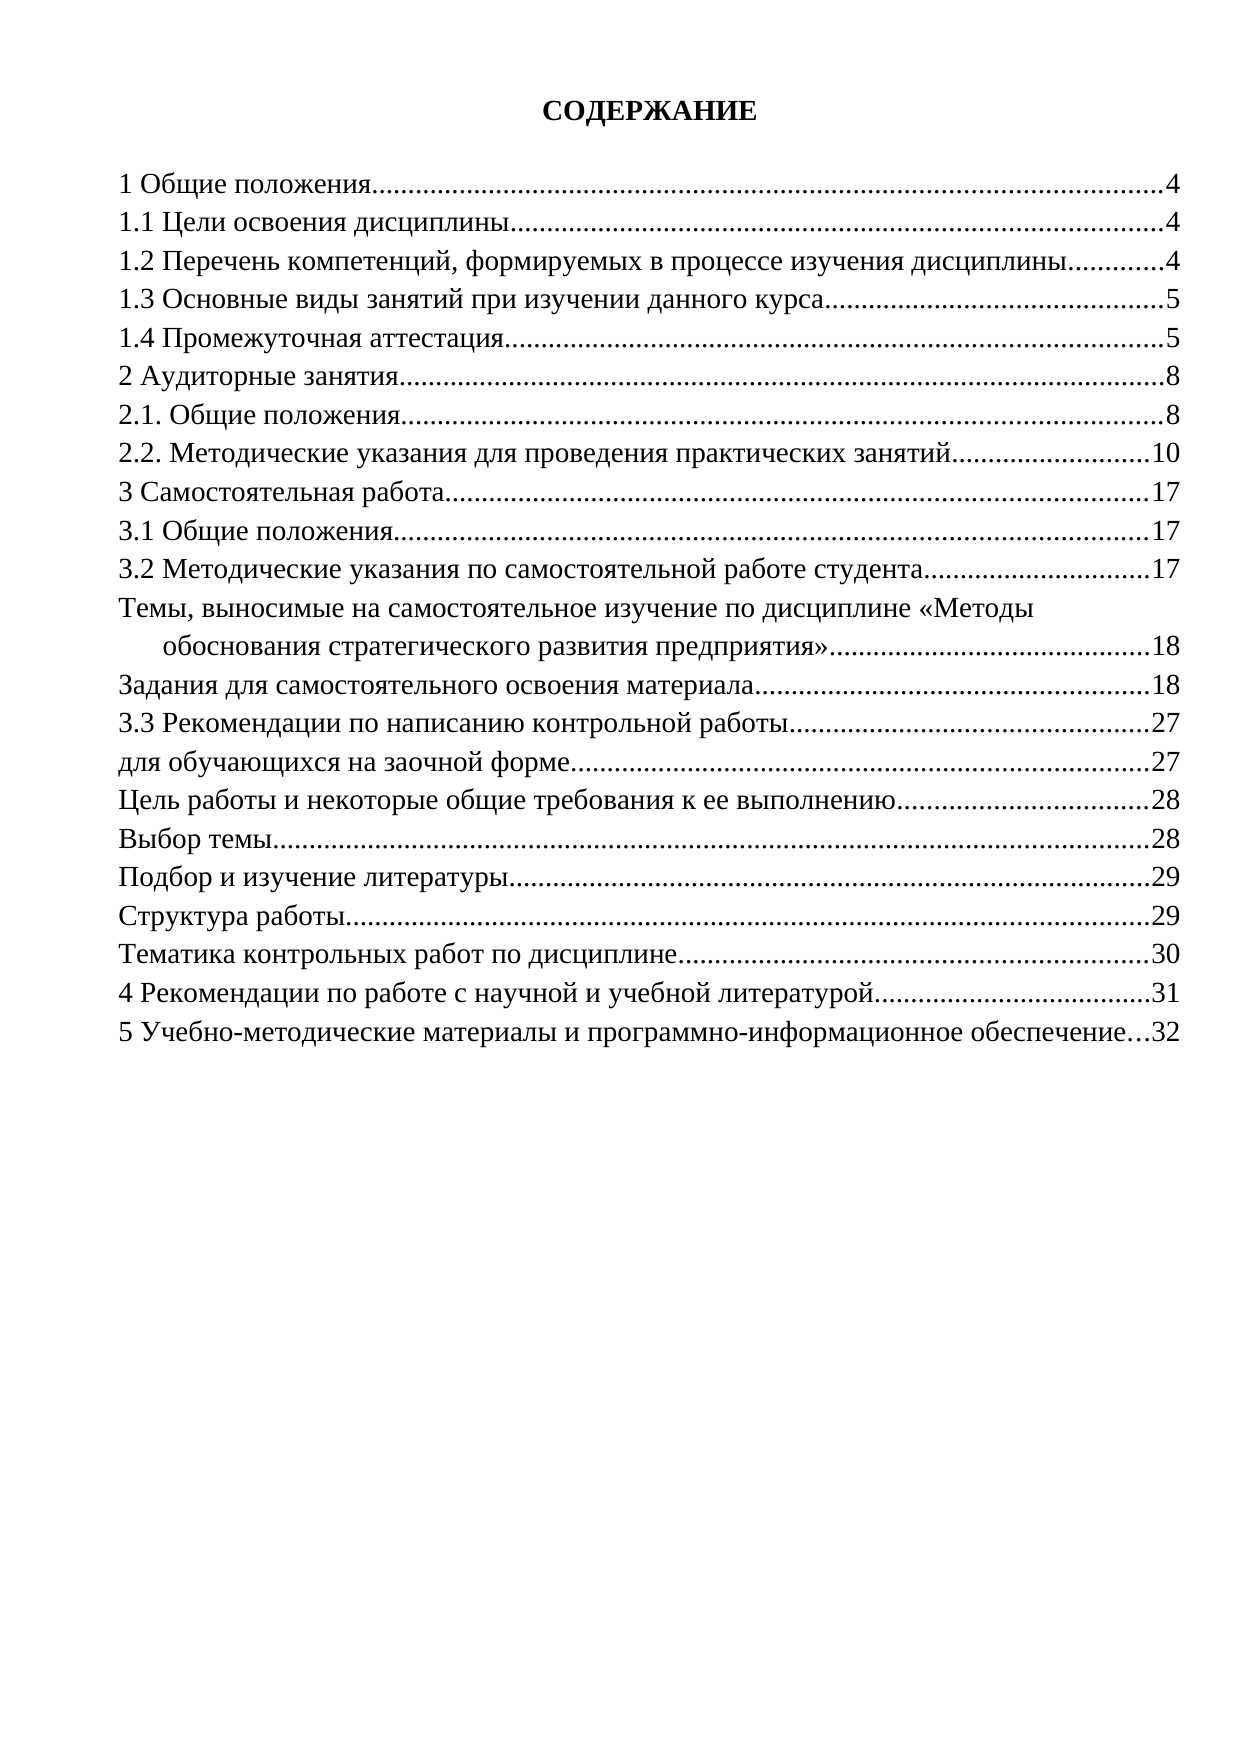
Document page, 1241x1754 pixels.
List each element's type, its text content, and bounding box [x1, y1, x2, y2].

text СОДЕРЖАНИЕ [118, 93, 1181, 126]
